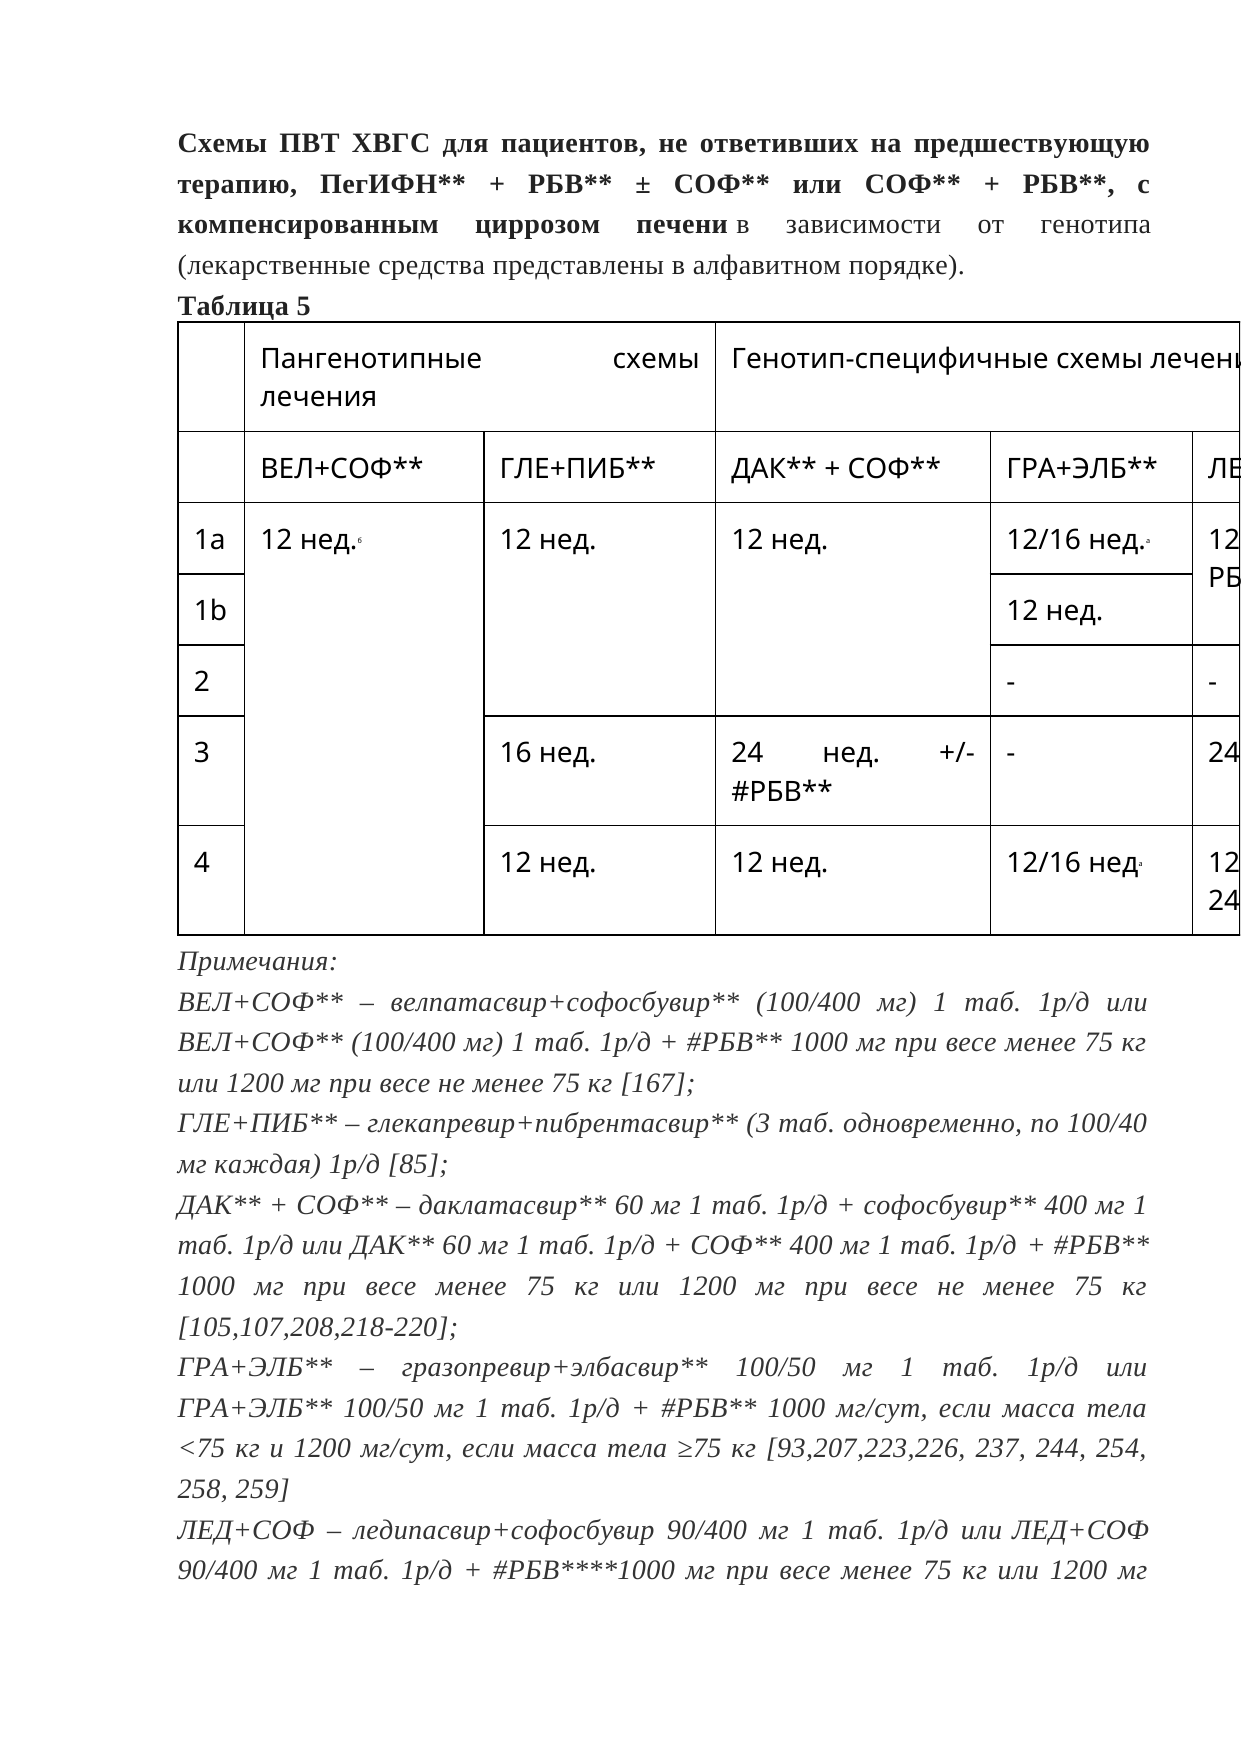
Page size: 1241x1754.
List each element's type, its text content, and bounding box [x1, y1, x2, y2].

table_header Пангенотипные схемы лечения [245, 323, 715, 431]
table_cell 12 нед + #РБВ** 24 нед. без РБВ** [1193, 826, 1239, 934]
table_header [179, 323, 244, 431]
table_cell 12 нед. [485, 826, 715, 934]
table_cell ЛЕД+СОФ [1193, 432, 1239, 502]
table_cell 12/16 неда [991, 826, 1192, 934]
table_cell - [991, 717, 1192, 825]
table_cell 2 [179, 646, 244, 715]
table_cell 24 нед + #РБВ**в [1193, 717, 1239, 825]
text Схемы ПВТ ХВГС для пациентов, не ответивших на предшествующую терапию, ПегИФН** + РБВ** ± СОФ** или СОФ** + РБВ**, с компенсированным циррозом печени в зависимости от генотипа (лекарственные средства представлены в алфавитном порядке). [177, 118, 1152, 281]
table_cell 4 [179, 826, 244, 934]
text ГЛЕ+ПИБ** – глекапревир+пибрентасвир** (3 таб. одновременно, по 100/40 мг каждая) 1р/д [85]; [177, 1098, 1152, 1179]
table_cell 1а [179, 503, 244, 573]
table_cell 24 нед. +/- #РБВ** [716, 717, 990, 825]
table_header Генотип-специфичные схемы лечения [716, 323, 1239, 431]
table_cell 16 нед. [485, 717, 715, 825]
text ДАК** + СОФ** – даклатасвир** 60 мг 1 таб. 1р/д + софосбувир** 400 мг 1 таб. 1р/д или ДАК** 60 мг 1 таб. 1р/д + СОФ** 400 мг 1 таб. 1р/д + #РБВ** 1000 мг при весе менее 75 кг или 1200 мг при весе не менее 75 кг [105,107,208,218-220]; [177, 1179, 1152, 1342]
table_cell ВЕЛ+СОФ** [245, 432, 483, 502]
table_cell [179, 432, 244, 502]
table_cell 3 [179, 717, 244, 825]
table_cell 12 нед. [991, 575, 1192, 644]
table_cell 1b [179, 575, 244, 644]
table_cell ГЛЕ+ПИБ** [485, 432, 715, 502]
table_cell 12 нед. [716, 826, 990, 934]
table_cell - [991, 646, 1192, 715]
text ВЕЛ+СОФ** – велпатасвир+софосбувир** (100/400 мг) 1 таб. 1р/д или ВЕЛ+СОФ** (100/400 мг) 1 таб. 1р/д + #РБВ** 1000 мг при весе менее 75 кг или 1200 мг при весе не менее 75 кг [167]; [177, 976, 1152, 1098]
table_cell 12 нед. [485, 503, 715, 715]
table_cell 12 нед + #РБВ** 24 нед. без РБВ** [1193, 503, 1239, 644]
text Примечания: [177, 936, 1152, 976]
table_cell ДАК** + СОФ** [716, 432, 990, 502]
text Таблица 5 [177, 281, 1152, 321]
text ГРА+ЭЛБ** – гразопревир+элбасвир** 100/50 мг 1 таб. 1р/д или ГРА+ЭЛБ** 100/50 мг 1 таб. 1р/д + #РБВ** 1000 мг/сут, если масса тела <75 кг и 1200 мг/сут, если масса тела ≥75 кг [93,207,223,226, 237, 244, 254, 258, 259] [177, 1342, 1152, 1504]
table_cell 12 нед.б [245, 503, 483, 934]
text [177, 1504, 1152, 1586]
table_cell 12/16 нед.а [991, 503, 1192, 573]
table_cell - [1193, 646, 1239, 715]
table_cell ГРА+ЭЛБ** [991, 432, 1192, 502]
table_cell 12 нед. [716, 503, 990, 715]
